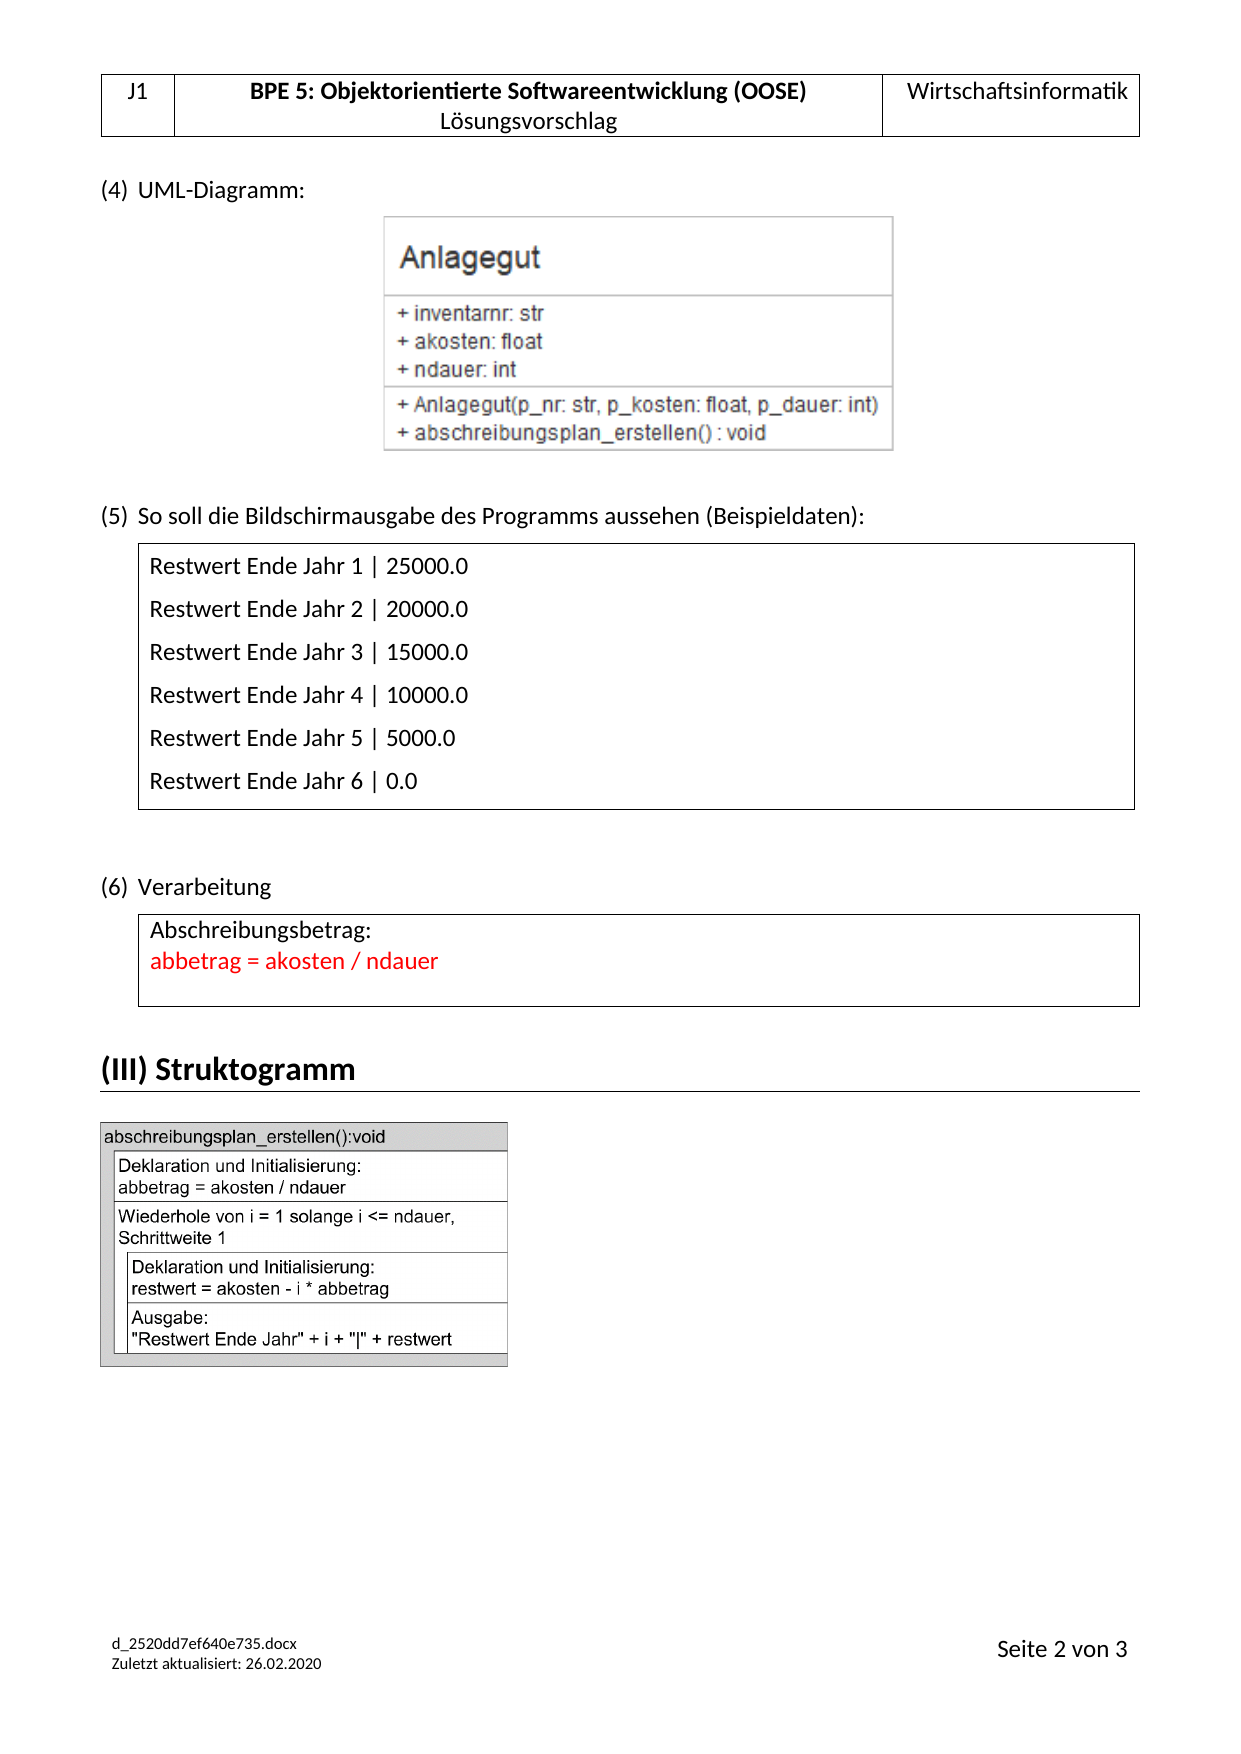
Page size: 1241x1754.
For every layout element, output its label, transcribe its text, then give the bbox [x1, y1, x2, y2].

list Verarbeitung [100, 871, 1140, 901]
picture [383, 216, 894, 451]
list So soll die Bildschirmausgabe des Programms aussehen (Beispieldaten): [100, 500, 1140, 531]
table_header Restwert Ende Jahr 1 | 25000.0 Restwert Ende Jahr 2 | 20000.0 Restwert Ende Jahr 3 | 15000.0 Restwert Ende Jahr 4 | 10000.0 Restwert Ende Jahr 5 | 5000.0 Restwert Ende Jahr 6 | 0.0 [139, 544, 1134, 808]
text (III) Struktogramm [100, 1048, 1140, 1091]
list UML-Diagramm: [100, 174, 1140, 204]
picture [100, 1122, 508, 1367]
table_header Abschreibungsbetrag: abbetrag = akosten / ndauer [139, 915, 1139, 1006]
